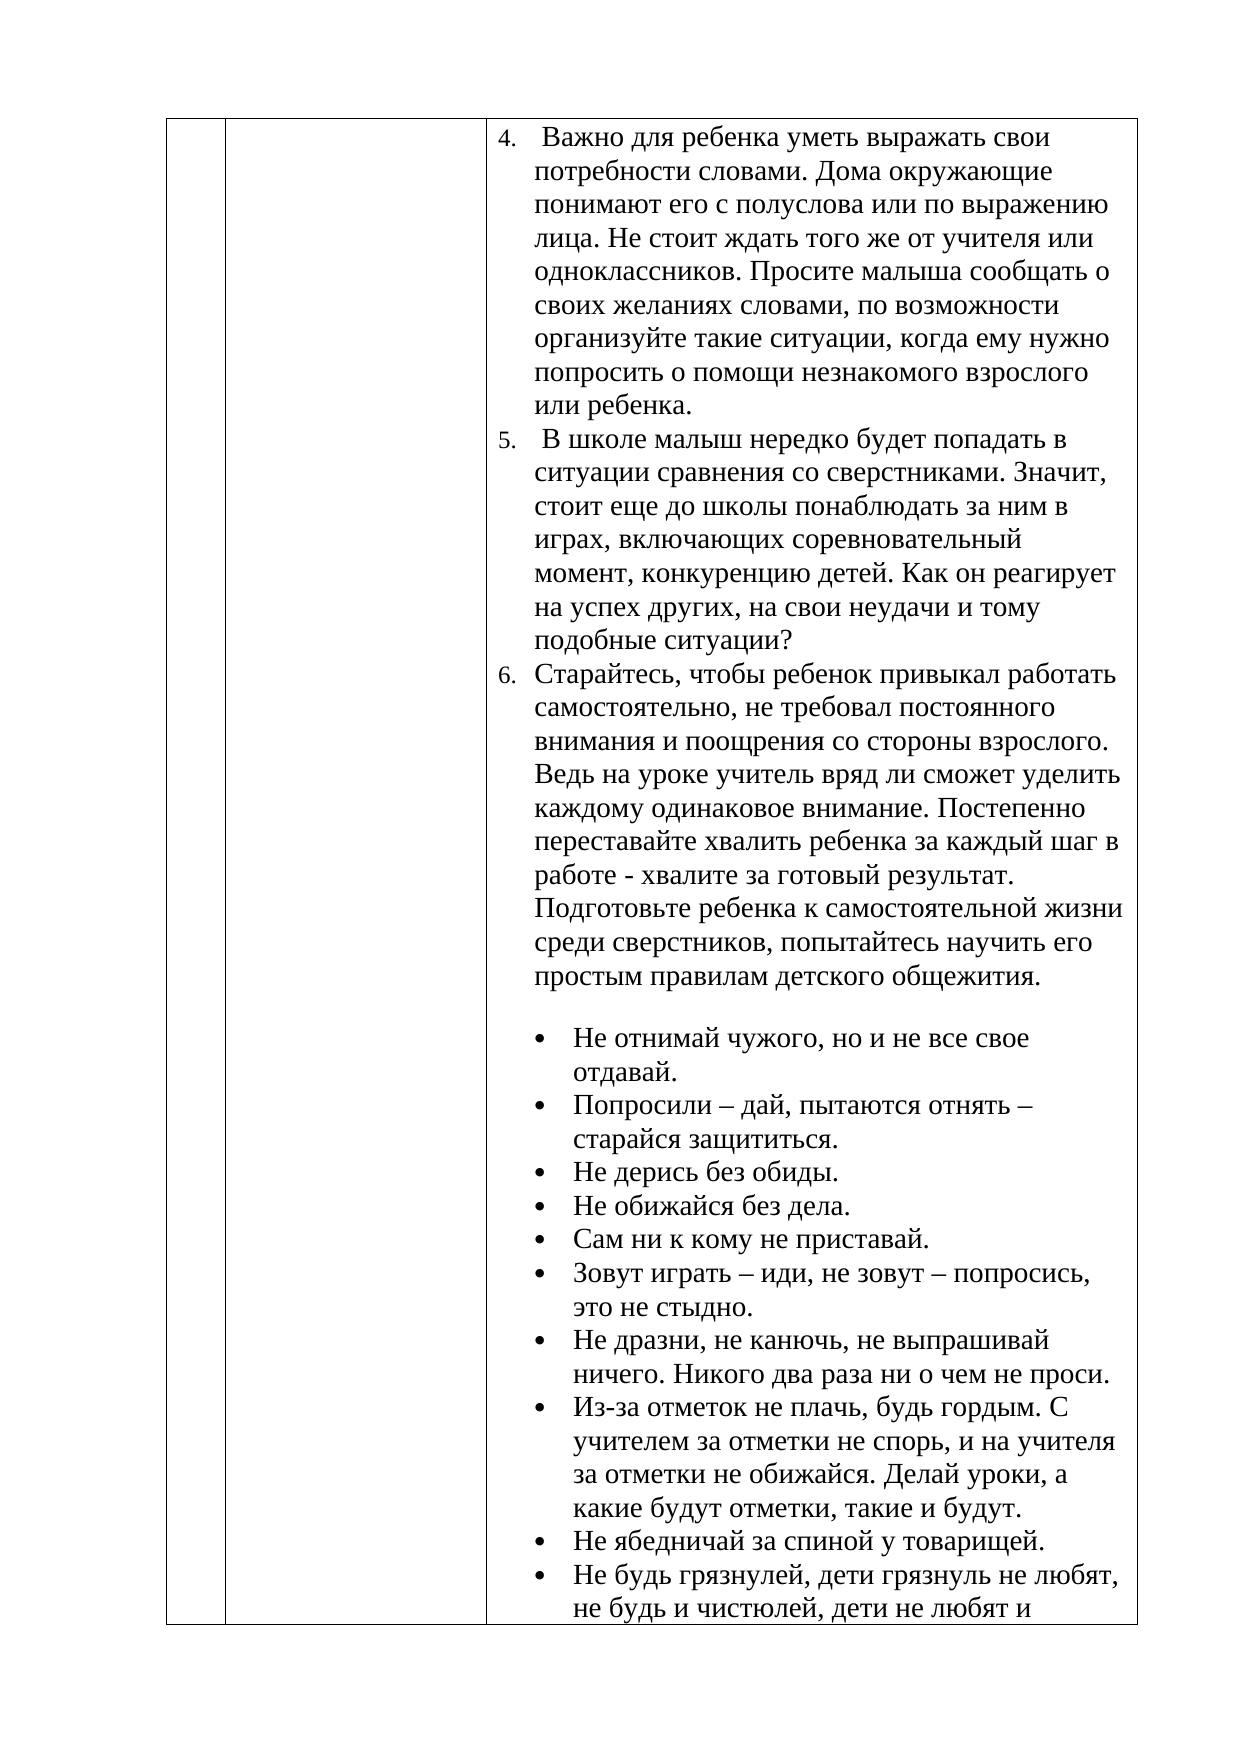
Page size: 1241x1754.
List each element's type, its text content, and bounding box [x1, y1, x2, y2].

table_cell 6 [167, 119, 225, 1624]
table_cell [226, 119, 486, 1624]
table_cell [487, 119, 1137, 1624]
